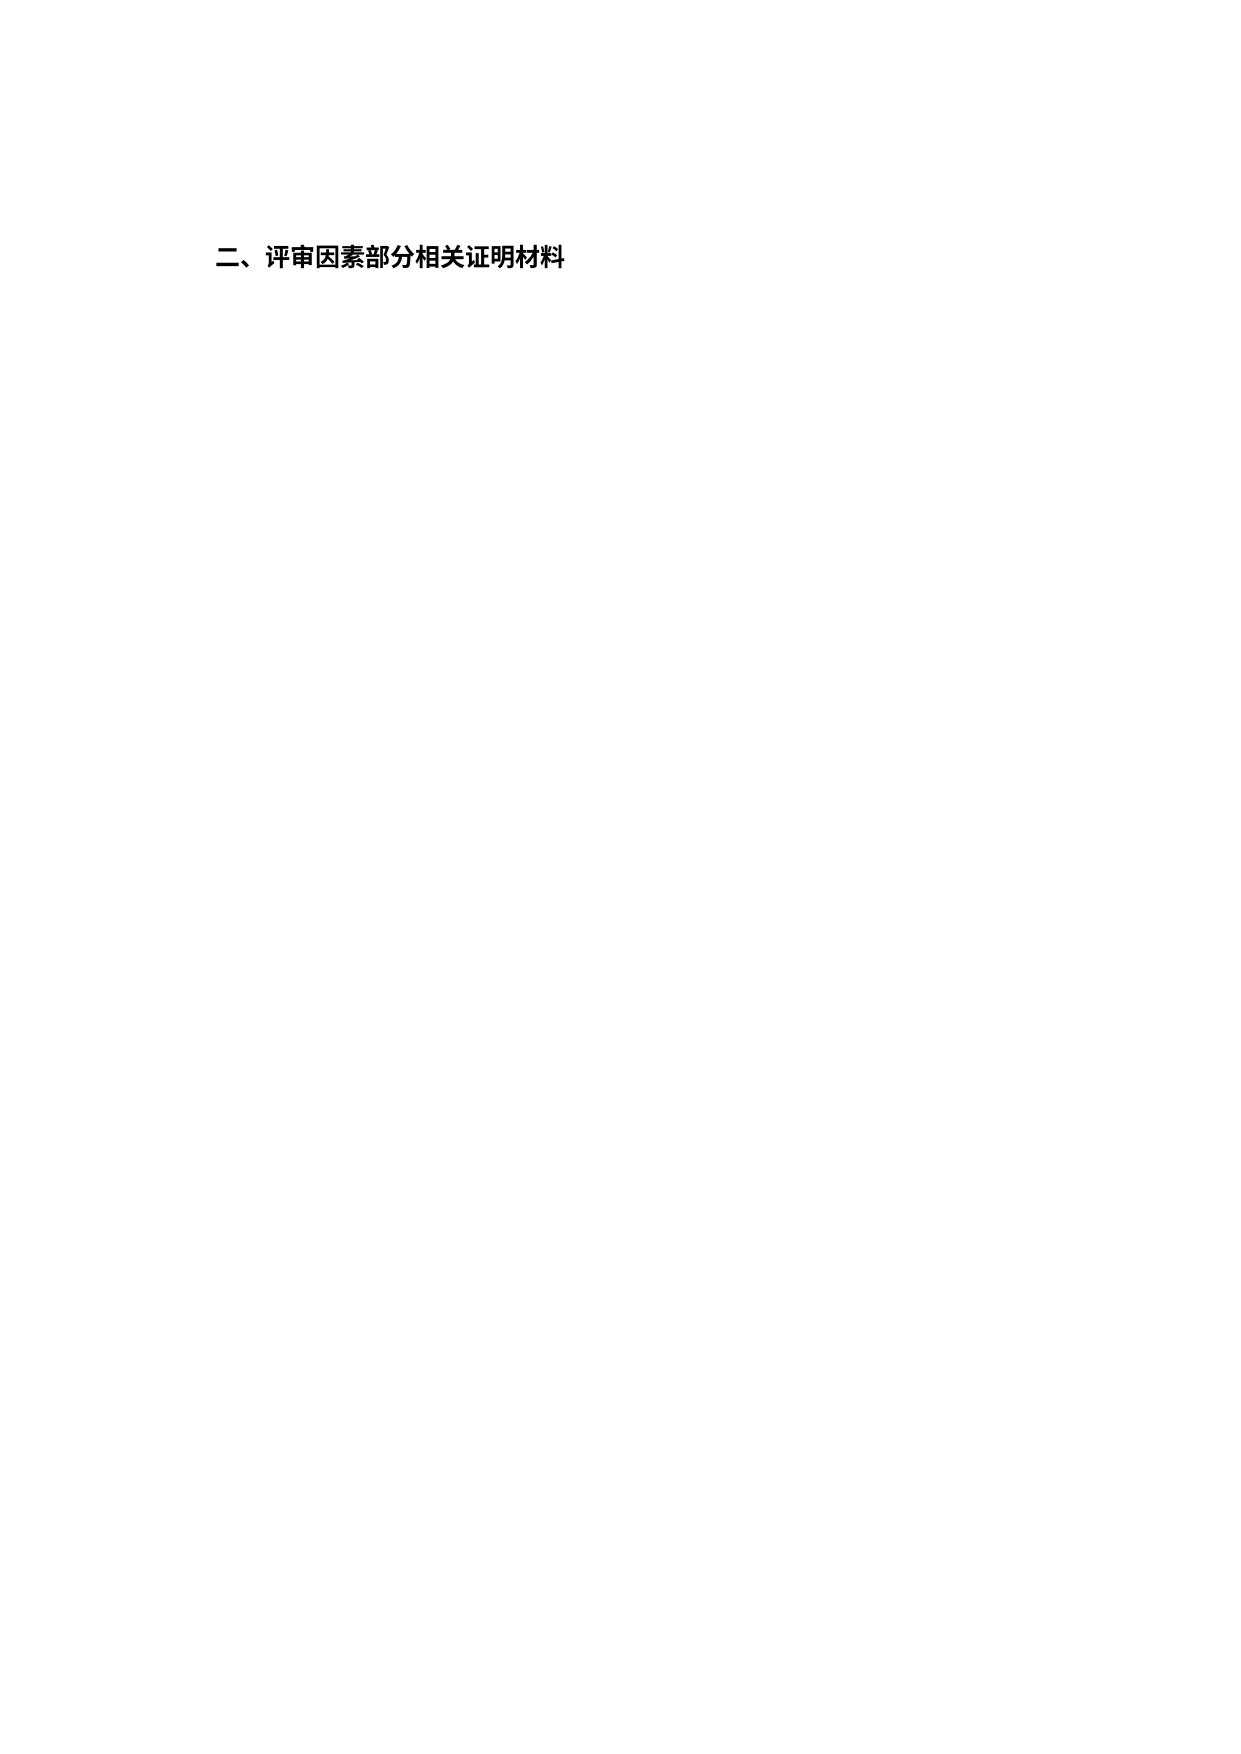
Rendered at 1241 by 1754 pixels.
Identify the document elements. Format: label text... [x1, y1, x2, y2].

list 二、评审因素部分相关证明材料 [165, 233, 1087, 274]
